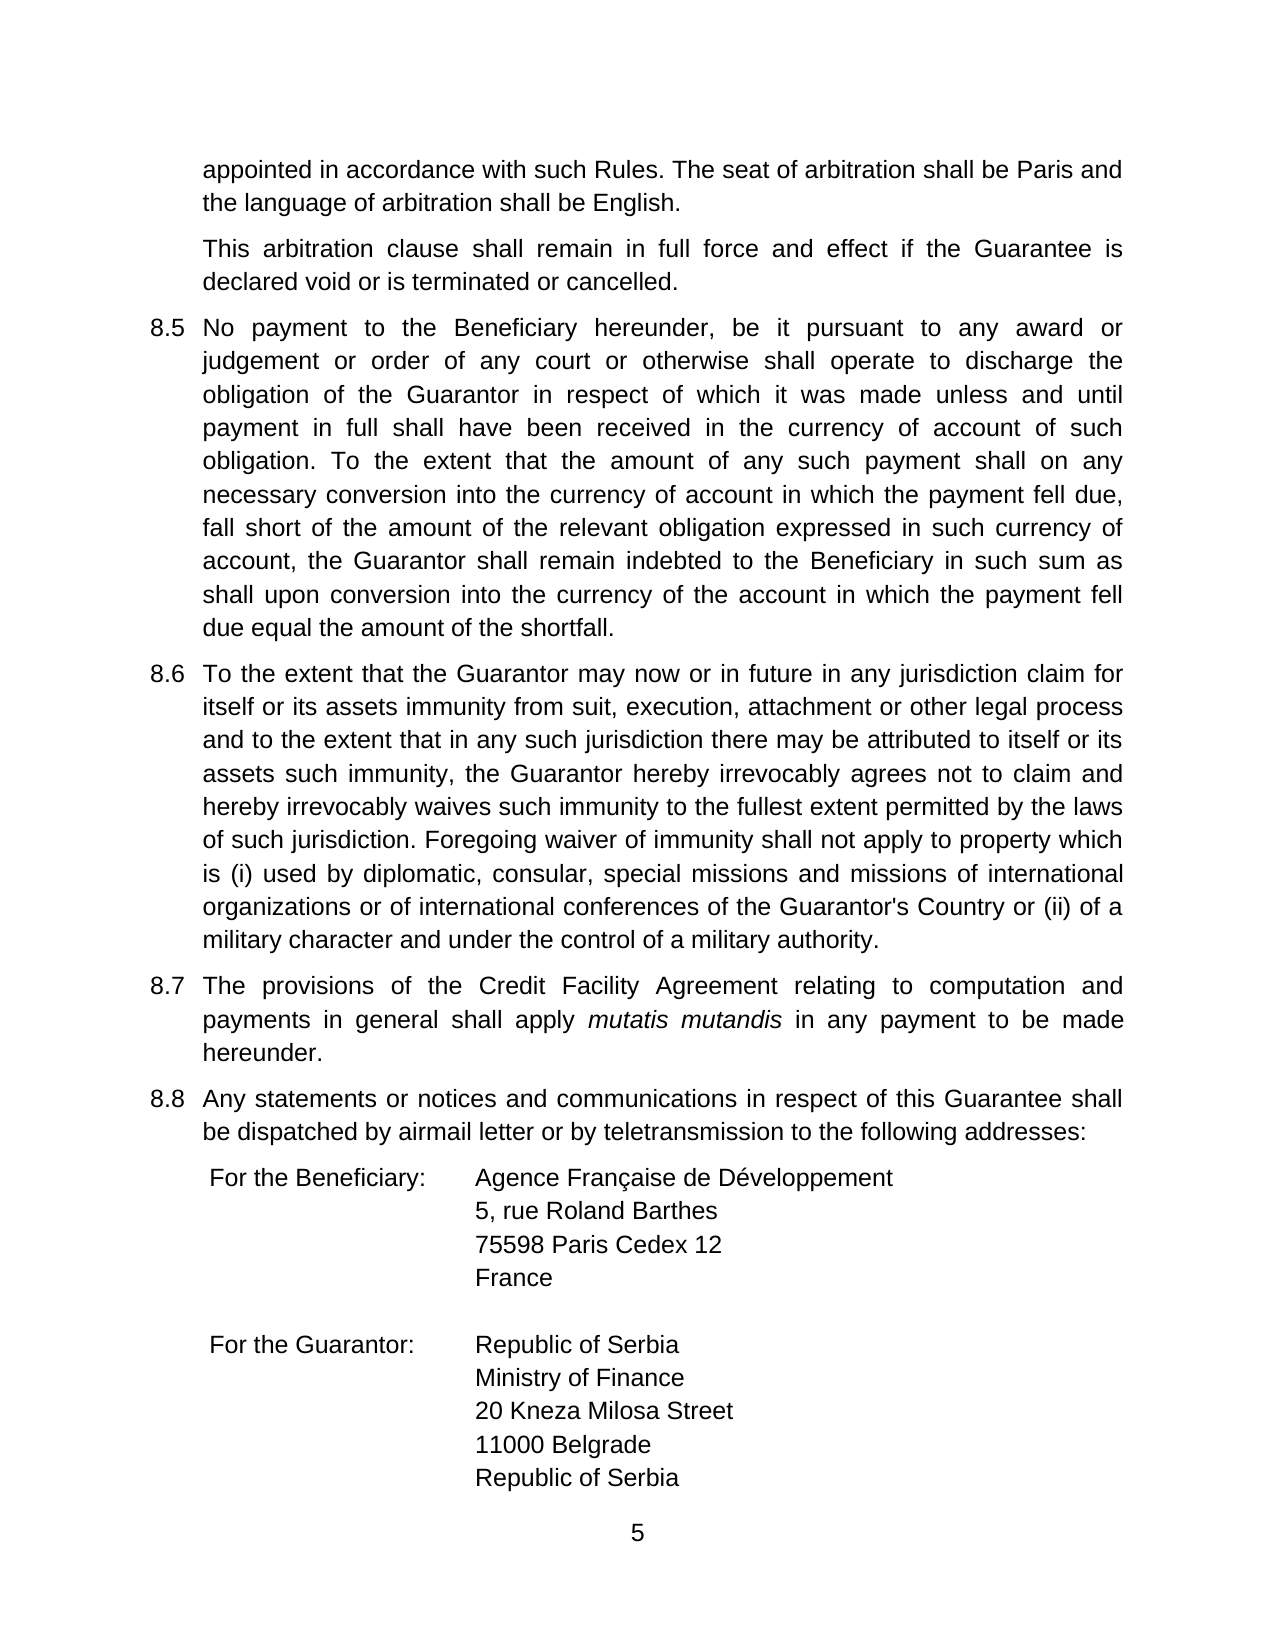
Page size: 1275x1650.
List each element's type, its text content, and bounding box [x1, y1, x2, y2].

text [150, 150, 1125, 217]
text 8.7 The provisions of the Credit Facility Agreement relating to computation and payments in general shall apply mutatis mutandis in any payment to be made hereunder. [150, 967, 1125, 1067]
text For the Guarantor: Republic of Serbia Ministry of Finance [209, 1325, 1125, 1392]
text Republic of Serbia [475, 1458, 1125, 1492]
text 8.5 No payment to the Beneficiary hereunder, be it pursuant to any award or judgement or order of any court or otherwise shall operate to discharge the obligation of the Guarantor in respect of which it was made unless and until payment in full shall have been received in the currency of account of such obligation. To the extent that the amount of any such payment shall on any necessary conversion into the currency of account in which the payment fell due, fall short of the amount of the relevant obligation expressed in such currency of account, the Guarantor shall remain indebted to the Beneficiary in such sum as shall upon conversion into the currency of the account in which the payment fell due equal the amount of the shortfall. [150, 308, 1125, 642]
text 75598 Paris Cedex 12 [475, 1225, 1125, 1258]
text 8.8 Any statements or notices and communications in respect of this Guarantee shall be dispatched by airmail letter or by teletransmission to the following addresses: [150, 1079, 1125, 1146]
text 11000 Belgrade [475, 1425, 1125, 1458]
text 20 Kneza Milosa Street [475, 1392, 1125, 1425]
text France [475, 1258, 1125, 1292]
text This arbitration clause shall remain in full force and effect if the Guarantee is declared void or is terminated or cancelled. [202, 229, 1125, 296]
text 8.6 To the extent that the Guarantor may now or in future in any jurisdiction claim for itself or its assets immunity from suit, execution, attachment or other legal process and to the extent that in any such jurisdiction there may be attributed to itself or its assets such immunity, the Guarantor hereby irrevocably agrees not to claim and hereby irrevocably waives such immunity to the fullest extent permitted by the laws of such jurisdiction. Foregoing waiver of immunity shall not apply to property which is (i) used by diplomatic, consular, special missions and missions of international organizations or of international conferences of the Guarantor's Country or (ii) of a military character and under the control of a military authority. [150, 654, 1125, 954]
text 5, rue Roland Barthes [475, 1192, 1125, 1225]
text For the Beneficiary: Agence Française de Développement [209, 1158, 1125, 1192]
